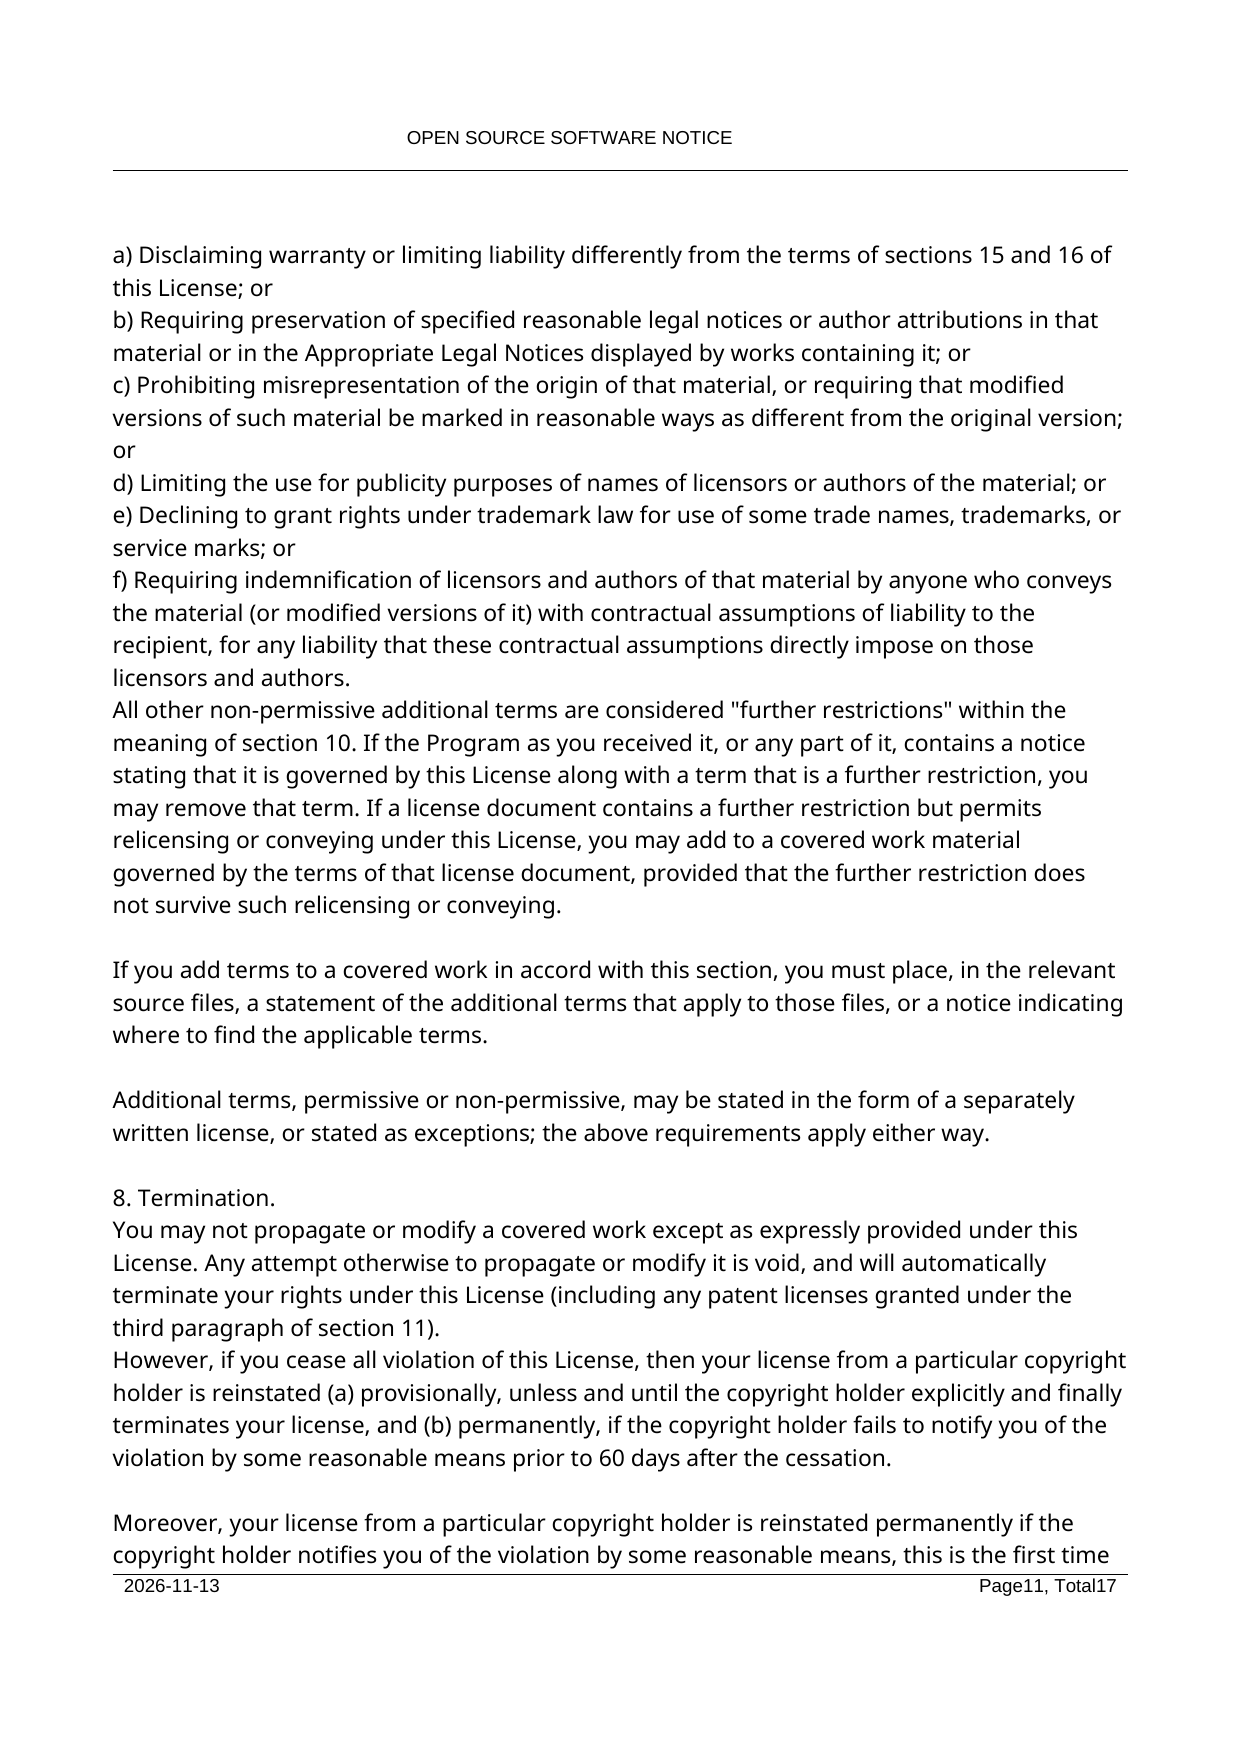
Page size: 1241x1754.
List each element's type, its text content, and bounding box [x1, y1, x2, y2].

text All other non-permissive additional terms are considered "further restrictions" within the meaning of section 10. If the Program as you received it, or any part of it, contains a notice stating that it is governed by this License along with a term that is a further restriction, you may remove that term. If a license document contains a further restriction but permits relicensing or conveying under this License, you may add to a covered work material governed by the terms of that license document, provided that the further restriction does not survive such relicensing or conveying. [112, 694, 1128, 921]
text You may not propagate or modify a covered work except as expressly provided under this License. Any attempt otherwise to propagate or modify it is void, and will automatically terminate your rights under this License (including any patent licenses granted under the third paragraph of section 11). [112, 1214, 1128, 1344]
text b) Requiring preservation of specified reasonable legal notices or author attributions in that material or in the Appropriate Legal Notices displayed by works containing it; or [112, 304, 1128, 369]
text a) Disclaiming warranty or limiting liability differently from the terms of sections 15 and 16 of this License; or [112, 239, 1128, 304]
text However, if you cease all violation of this License, then your license from a particular copyright holder is reinstated (a) provisionally, unless and until the copyright holder explicitly and finally terminates your license, and (b) permanently, if the copyright holder fails to notify you of the violation by some reasonable means prior to 60 days after the cessation. [112, 1344, 1128, 1474]
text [112, 1506, 1128, 1571]
text f) Requiring indemnification of licensors and authors of that material by anyone who conveys the material (or modified versions of it) with contractual assumptions of liability to the recipient, for any liability that these contractual assumptions directly impose on those licensors and authors. [112, 564, 1128, 694]
text Additional terms, permissive or non-permissive, may be stated in the form of a separately written license, or stated as exceptions; the above requirements apply either way. [112, 1084, 1128, 1149]
text If you add terms to a covered work in accord with this section, you must place, in the relevant source files, a statement of the additional terms that apply to those files, or a notice indicating where to find the applicable terms. [112, 954, 1128, 1051]
text e) Declining to grant rights under trademark law for use of some trade names, trademarks, or service marks; or [112, 499, 1128, 564]
text d) Limiting the use for publicity purposes of names of licensors or authors of the material; or [112, 466, 1128, 499]
text c) Prohibiting misrepresentation of the origin of that material, or requiring that modified versions of such material be marked in reasonable ways as different from the original version; or [112, 369, 1128, 466]
text 8. Termination. [112, 1181, 1128, 1214]
